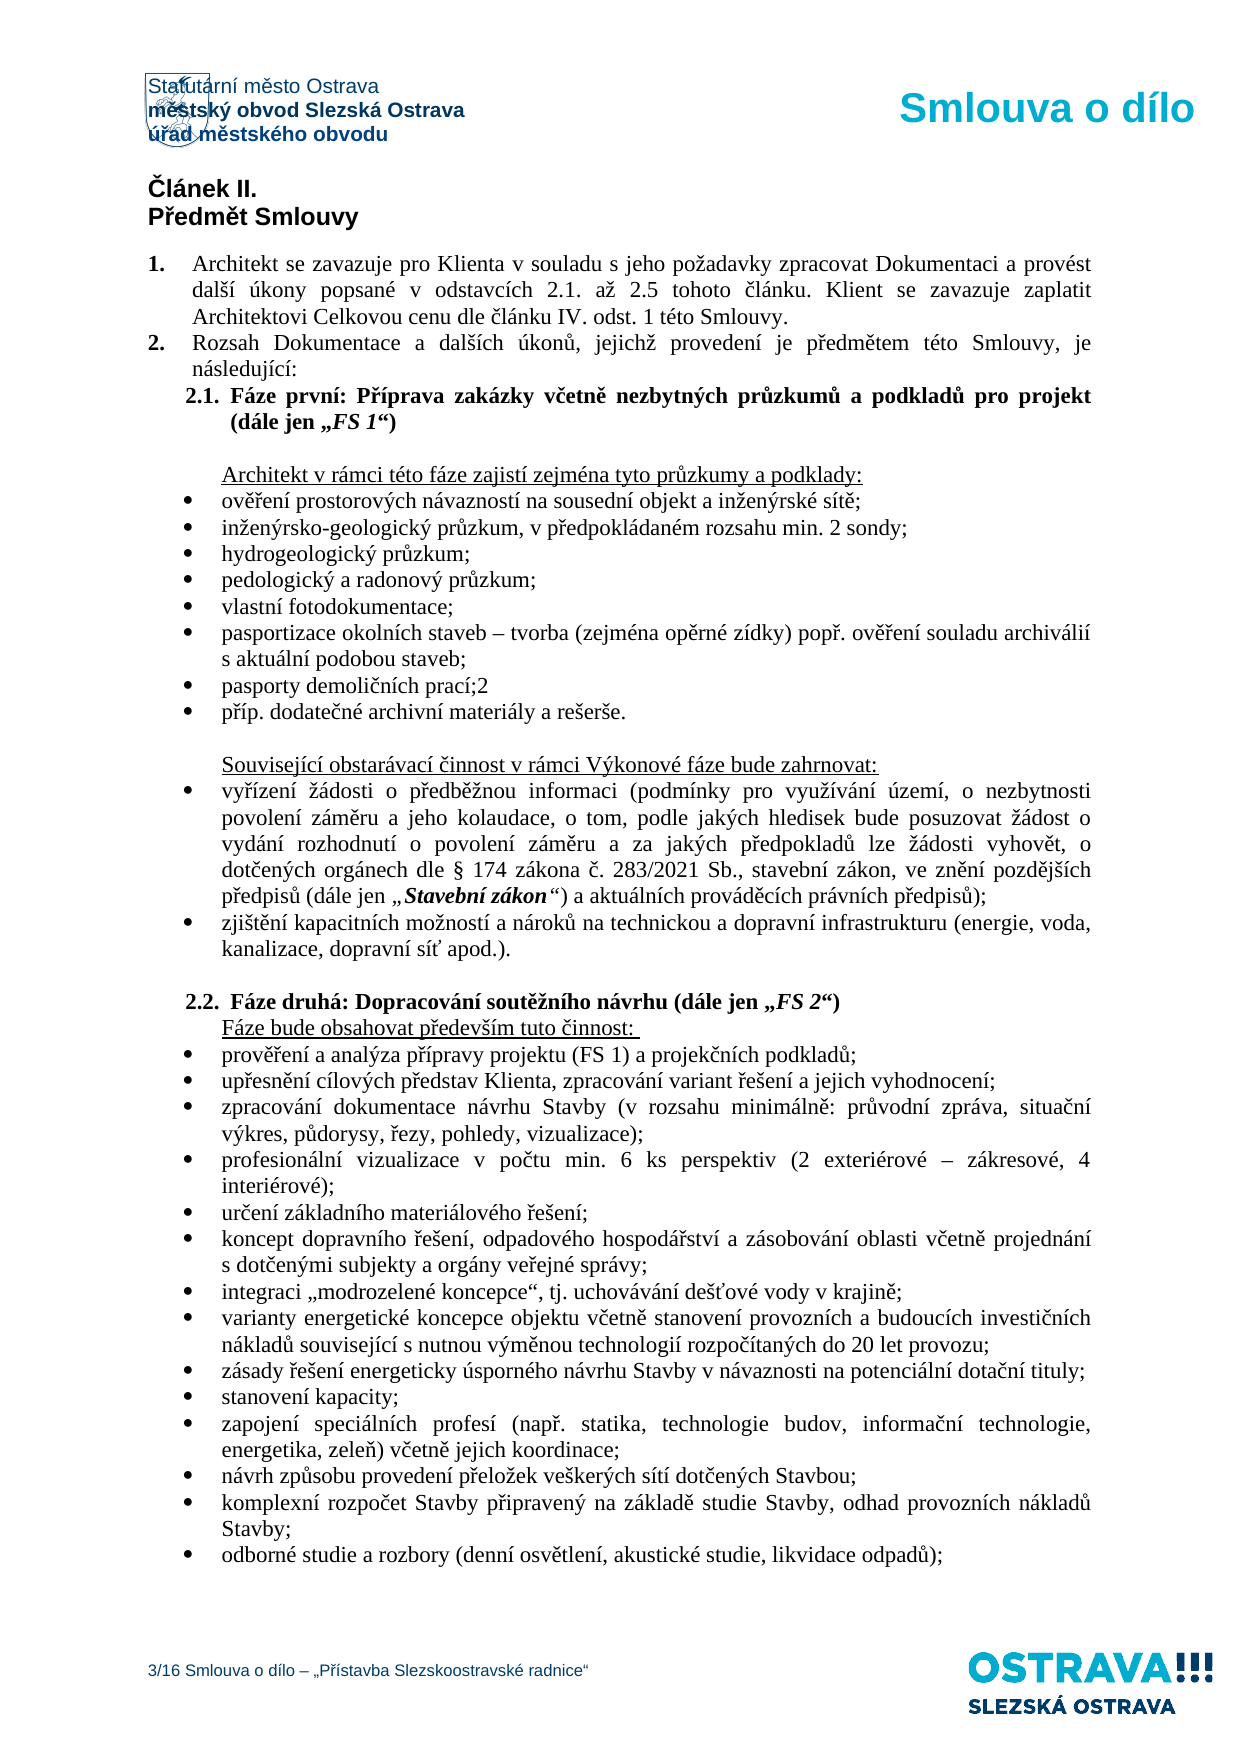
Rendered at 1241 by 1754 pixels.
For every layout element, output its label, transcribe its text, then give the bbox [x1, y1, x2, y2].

list komplexní rozpočet Stavby připravený na základě studie Stavby, odhad provozních nákladů Stavby; [184, 1489, 1093, 1541]
list prověření a analýza přípravy projektu (FS 1) a projekčních podkladů; [184, 1041, 1093, 1067]
list Fáze druhá: Dopracování soutěžního návrhu (dále jen „FS 2“) [185, 988, 1093, 1014]
list koncept dopravního řešení, odpadového hospodářství a zásobování oblasti včetně projednání s dotčenými subjekty a orgány veřejné správy; [184, 1225, 1093, 1278]
list zpracování dokumentace návrhu Stavby (v rozsahu minimálně: průvodní zpráva, situační výkres, půdorysy, řezy, pohledy, vizualizace); [184, 1093, 1093, 1146]
list upřesnění cílových představ Klienta, zpracování variant řešení a jejich vyhodnocení; [184, 1067, 1093, 1093]
list vyřízení žádosti o předběžnou informaci (podmínky pro využívání území, o nezbytnosti povolení záměru a jeho kolaudace, o tom, podle jakých hledisek bude posuzovat žádost o vydání rozhodnutí o povolení záměru a za jakých předpokladů lze žádosti vyhovět, o dotčených orgánech dle § 174 zákona č. 283/2021 Sb., stavební zákon, ve znění pozdějších předpisů (dále jen „Stavební zákon“) a aktuálních prováděcích právních předpisů); [184, 777, 1093, 909]
list zjištění kapacitních možností a nároků na technickou a dopravní infrastrukturu (energie, voda, kanalizace, dopravní síť apod.). [184, 909, 1093, 962]
list Architekt v rámci této fáze zajistí zejména tyto průzkumy a podklady: [221, 461, 1093, 487]
list Fáze bude obsahovat především tuto činnost: [221, 1014, 1093, 1041]
list příp. dodatečné archivní materiály a rešerše. [184, 698, 1093, 724]
list zapojení speciálních profesí (např. statika, technologie budov, informační technologie, energetika, zeleň) včetně jejich koordinace; [184, 1410, 1093, 1462]
list Architekt se zavazuje pro Klienta v souladu s jeho požadavky zpracovat Dokumentaci a provést další úkony popsané v odstavcích 2.1. až 2.5 tohoto článku. Klient se zavazuje zaplatit Architektovi Celkovou cenu dle článku IV. odst. 1 této Smlouvy. [148, 250, 1093, 329]
list profesionální vizualizace v počtu min. 6 ks perspektiv (2 exteriérové – zákresové, 4 interiérové); [184, 1146, 1093, 1199]
list inženýrsko-geologický průzkum, v předpokládaném rozsahu min. 2 sondy; [184, 514, 1093, 540]
picture [968, 1652, 1213, 1714]
list vlastní fotodokumentace; [184, 593, 1093, 619]
list integraci „modrozelené koncepce“, tj. uchovávání dešťové vody v krajině; [184, 1278, 1093, 1304]
list hydrogeologický průzkum; [184, 540, 1093, 566]
picture [144, 72, 211, 148]
list pasportizace okolních staveb – tvorba (zejména opěrné zídky) popř. ověření souladu archiválií s aktuální podobou staveb; [184, 619, 1093, 672]
list Rozsah Dokumentace a dalších úkonů, jejichž provedení je předmětem této Smlouvy, je následující: [148, 329, 1093, 382]
list stanovení kapacity; [184, 1383, 1093, 1410]
list varianty energetické koncepce objektu včetně stanovení provozních a budoucích investičních nákladů související s nutnou výměnou technologií rozpočítaných do 20 let provozu; [184, 1304, 1093, 1357]
list Fáze první: Příprava zakázky včetně nezbytných průzkumů a podkladů pro projekt (dále jen „FS 1“) [185, 382, 1093, 434]
list návrh způsobu provedení přeložek veškerých sítí dotčených Stavbou; [184, 1462, 1093, 1489]
list ověření prostorových návazností na sousední objekt a inženýrské sítě; [184, 487, 1093, 514]
list pedologický a radonový průzkum; [184, 566, 1093, 593]
list Související obstarávací činnost v rámci Výkonové fáze bude zahrnovat: [221, 751, 1093, 777]
list zásady řešení energeticky úsporného návrhu Stavby v návaznosti na potenciální dotační tituly; [184, 1357, 1093, 1383]
list odborné studie a rozbory (denní osvětlení, akustické studie, likvidace odpadů); [184, 1541, 1093, 1568]
text Článek II. [148, 174, 1093, 202]
list pasporty demoličních prací;2 [184, 672, 1093, 698]
list určení základního materiálového řešení; [184, 1199, 1093, 1225]
text Předmět Smlouvy [148, 202, 1093, 231]
